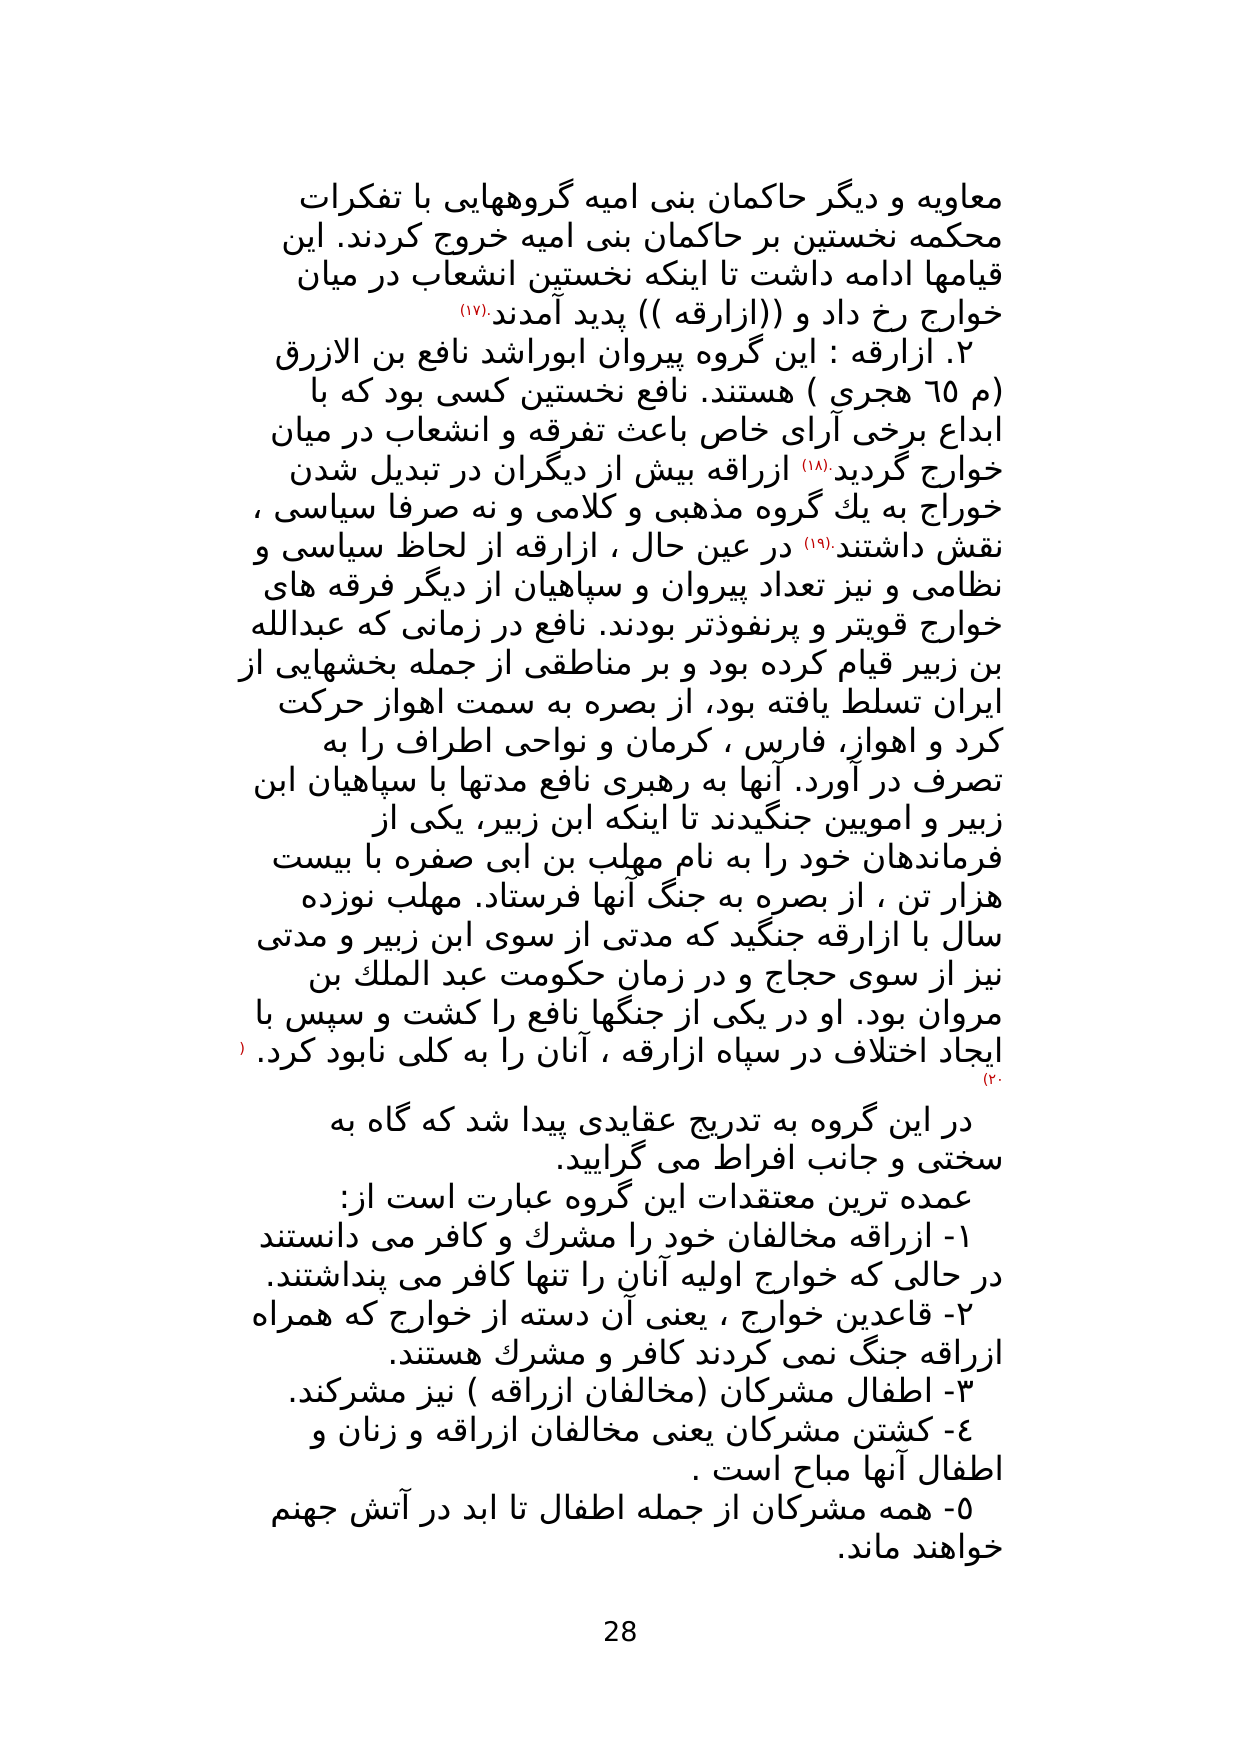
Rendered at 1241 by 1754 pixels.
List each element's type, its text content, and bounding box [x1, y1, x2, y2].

text ١- ازراقه مخالفان خود را مشرك و كافر مى دانستند در حالى كه خوارج اوليه آنان را تنها كافر مى پنداشتند. [236, 1217, 1004, 1294]
text ٢. ازارقه : اين گروه پيروان ابوراشد نافع بن الازرق (م ٦٥ هجرى ) هستند. نافع نخستين كسى بود كه با ابداع برخى آراى خاص باعث تفرقه و انشعاب در ميان خوارج گرديد.(١٨) ازراقه بيش از ديگران در تبديل شدن خوراج به يك گروه مذهبى و كلامى و نه صرفا سياسى ، نقش داشتند.(١٩) در عين حال ، ازارقه از لحاظ سياسى و نظامى و نيز تعداد پيروان و سپاهيان از ديگر فرقه هاى خوارج قويتر و پرنفوذتر بودند. نافع در زمانى كه عبدالله بن زبير قيام كرده بود و بر مناطقى از جمله بخشهايى از ايران تسلط يافته بود، از بصره به سمت اهواز حركت كرد و اهواز، فارس ، كرمان و نواحى اطراف را به تصرف در آورد. آنها به رهبرى نافع مدتها با سپاهيان ابن زبير و امويين جنگيدند تا اينكه ابن زبير، يكى از فرماندهان خود را به نام مهلب بن ابى صفره با بيست هزار تن ، از بصره به جنگ آنها فرستاد. مهلب نوزده سال با ازارقه جنگيد كه مدتى از سوى ابن زبير و مدتى نيز از سوى حجاج و در زمان حكومت عبد الملك بن مروان بود. او در يكى از جنگها نافع را كشت و سپس با ايجاد اختلاف در سپاه ازارقه ، آنان را به كلى نابود كرد. (٢٠) [236, 333, 1004, 1100]
text ٥- همه مشركان از جمله اطفال تا ابد در آتش جهنم خواهند ماند. [236, 1488, 1004, 1566]
text در اين گروه به تدريج عقايدى پيدا شد كه گاه به سختى و جانب افراط مى گراييد. [236, 1100, 1004, 1178]
text ٢- قاعدين خوارج ، يعنى آن دسته از خوارج كه همراه ازراقه جنگ نمى كردند كافر و مشرك هستند. [236, 1294, 1004, 1372]
text ٤- كشتن مشركان يعنى مخالفان ازراقه و زنان و اطفال آنها مباح است . [236, 1411, 1004, 1488]
text ٣- اطفال مشركان (مخالفان ازراقه ) نيز مشركند. [236, 1372, 1004, 1411]
text عمده ترين معتقدات اين گروه عبارت است از: [236, 1178, 1004, 1217]
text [236, 177, 1004, 333]
